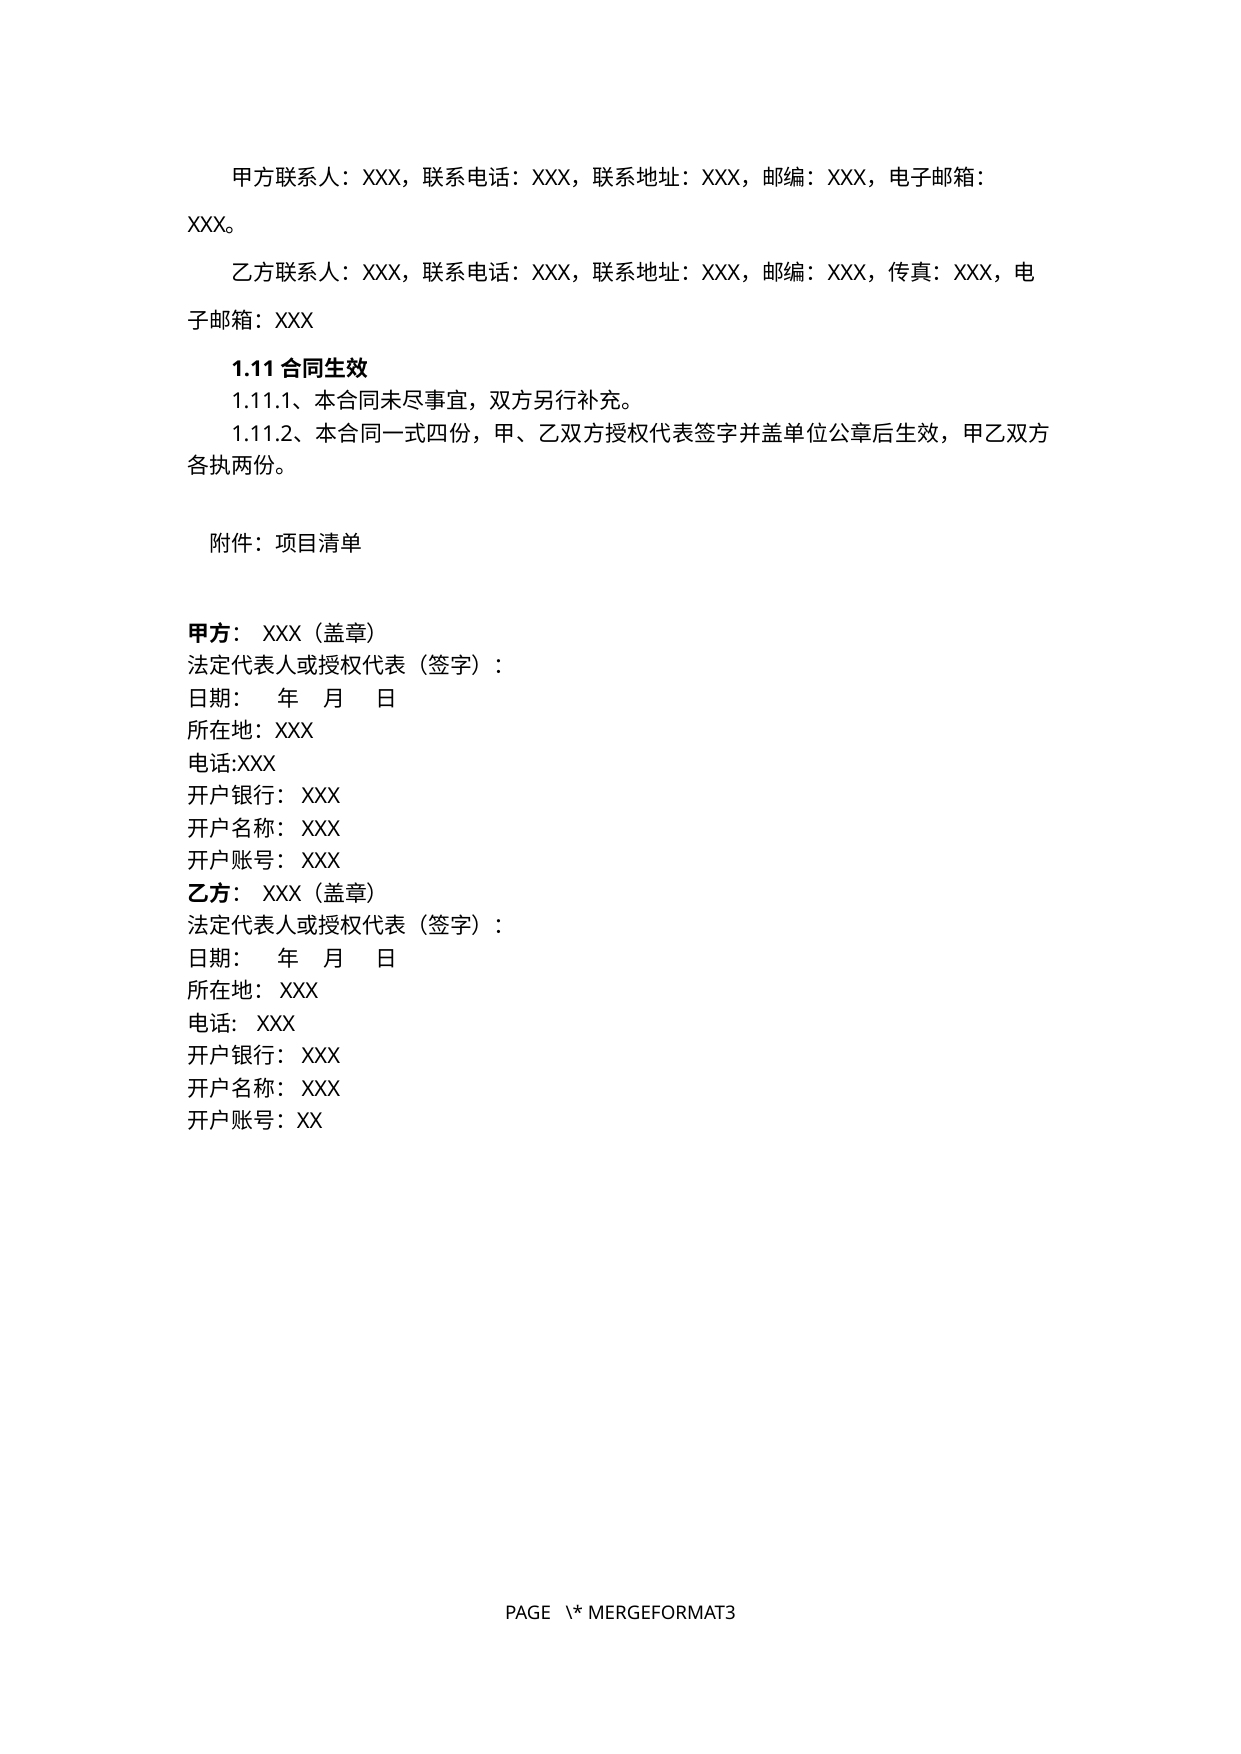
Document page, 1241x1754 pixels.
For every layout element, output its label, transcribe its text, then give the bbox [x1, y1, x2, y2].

text 甲方联系人：XXX，联系电话：XXX，联系地址：XXX，邮编：XXX，电子邮箱：XXX。 [187, 160, 1053, 239]
text 开户名称： XXX [187, 810, 1053, 843]
text 所在地：XXX [187, 713, 1053, 745]
text 甲方： XXX（盖章） [187, 615, 1053, 648]
text 法定代表人或授权代表（签字）： [187, 908, 1053, 940]
text 开户名称： XXX [187, 1070, 1053, 1103]
text 乙方： XXX（盖章） [187, 875, 1053, 908]
text 电话: XXX [187, 1005, 1053, 1038]
text 日期： 年 月 日 [187, 680, 1053, 713]
text 1.11.2、本合同一式四份，甲、乙双方授权代表签字并盖单位公章后生效，甲乙双方各执两份。 [187, 415, 1053, 480]
text 1.11 合同生效 [187, 350, 1053, 383]
text 日期： 年 月 日 [187, 940, 1053, 973]
text 法定代表人或授权代表（签字）： [187, 648, 1053, 680]
text 开户账号：XX [187, 1103, 1053, 1135]
text 开户账号： XXX [187, 843, 1053, 875]
text 附件：项目清单 [187, 525, 1053, 558]
text 1.11.1、本合同未尽事宜，双方另行补充。 [187, 383, 1053, 415]
text 所在地： XXX [187, 973, 1053, 1005]
text 电话:XXX [187, 745, 1053, 778]
text 开户银行： XXX [187, 778, 1053, 810]
text 开户银行： XXX [187, 1038, 1053, 1070]
text 乙方联系人：XXX，联系电话：XXX，联系地址：XXX，邮编：XXX，传真：XXX，电子邮箱：XXX [187, 255, 1053, 334]
